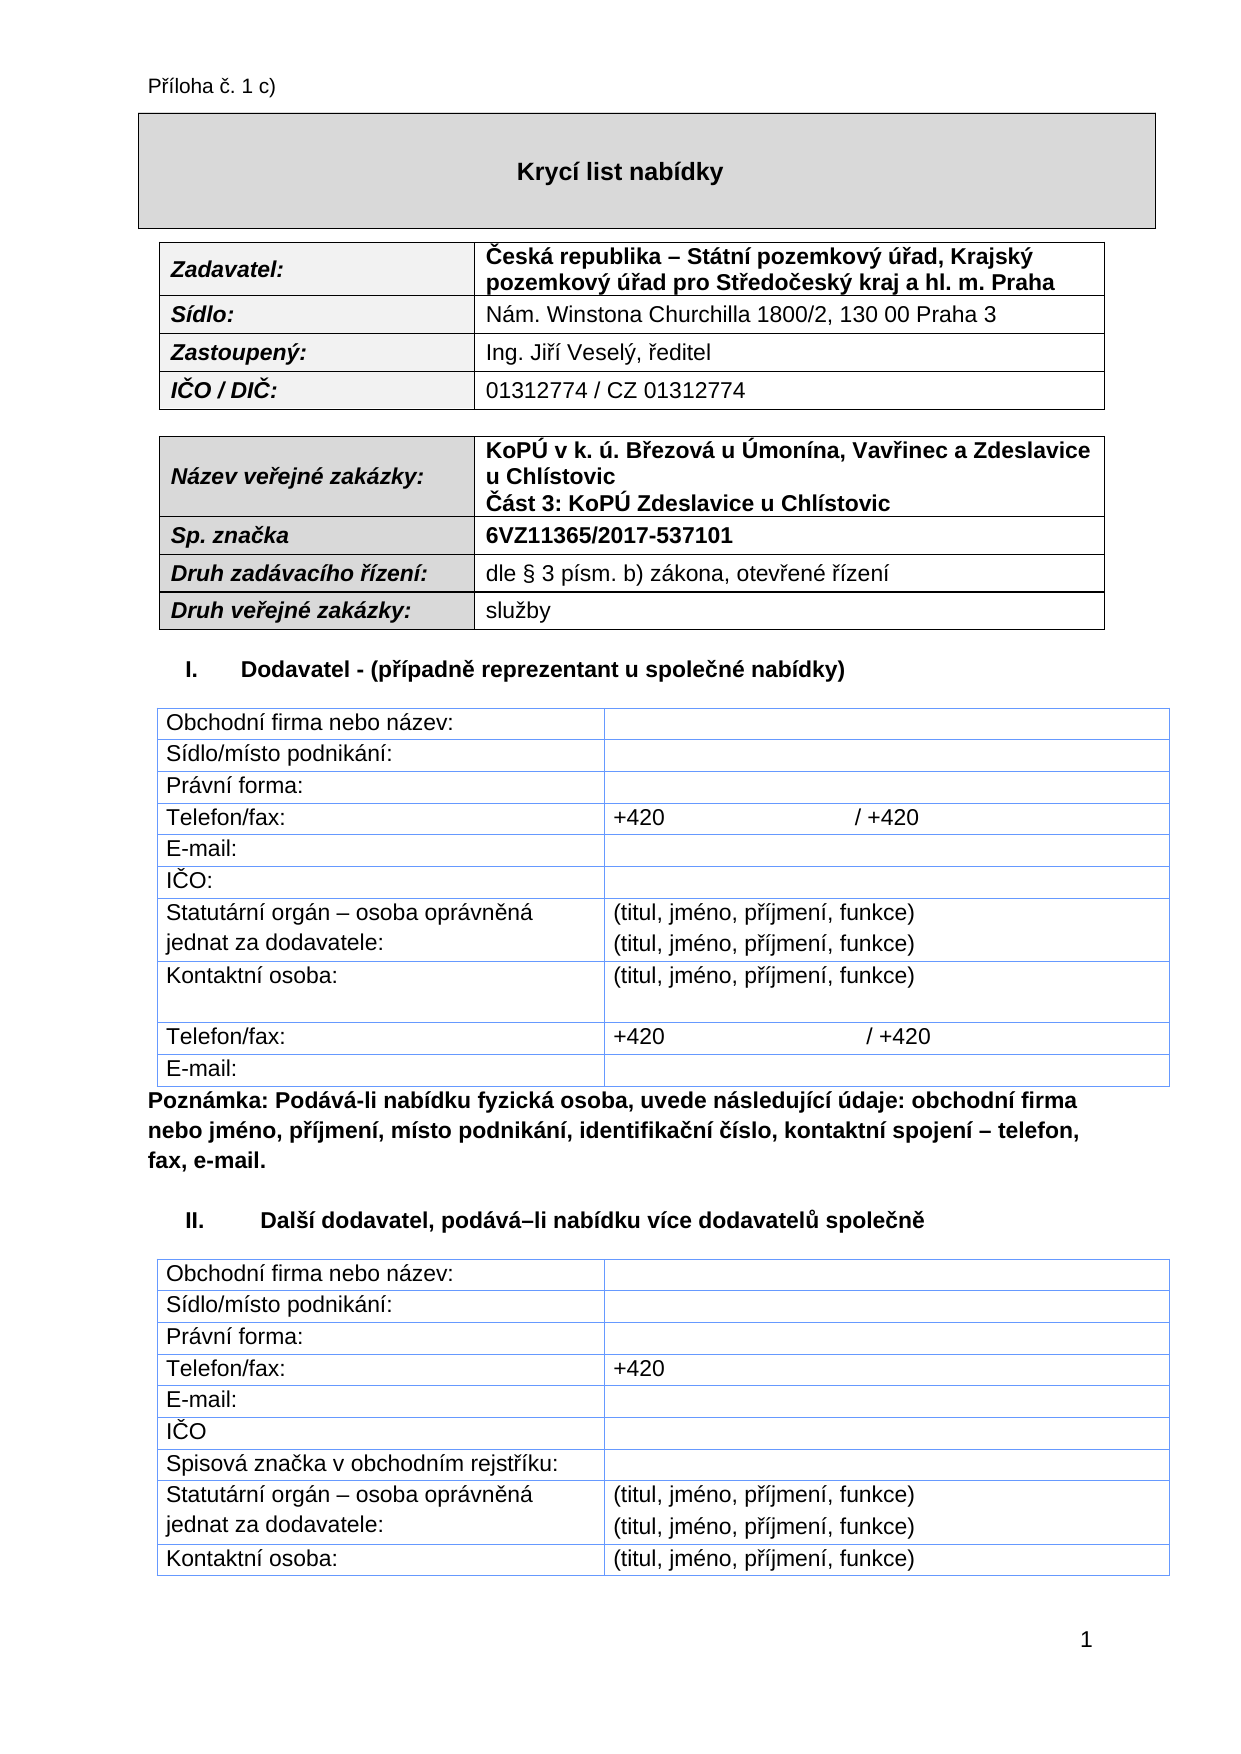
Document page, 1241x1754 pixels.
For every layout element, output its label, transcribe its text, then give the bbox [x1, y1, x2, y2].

table_cell Nám. Winstona Churchilla 1800/2, 130 00 Praha 3 [475, 296, 1104, 333]
table_cell IČO / DIČ: [160, 372, 474, 408]
table_cell (titul, jméno, příjmení, funkce) [605, 962, 1169, 1022]
table_header [605, 709, 1169, 739]
table_cell [605, 772, 1169, 802]
table_cell Sp. značka [160, 517, 474, 554]
text Poznámka: Podává-li nabídku fyzická osoba, uvede následující údaje: obchodní firma nebo jméno, příjmení, místo podnikání, identifikační číslo, kontaktní spojení – telefon, fax, e-mail. [148, 1087, 1093, 1173]
table_header Obchodní firma nebo název: [158, 709, 604, 739]
table_header Česká republika – Státní pozemkový úřad, Krajský pozemkový úřad pro Středočeský kraj a hl. m. Praha [475, 243, 1104, 295]
table_cell Statutární orgán – osoba oprávněná jednat za dodavatele: [158, 899, 604, 961]
table_cell Telefon/fax: [158, 1023, 604, 1054]
table_cell Právní forma: [158, 1323, 604, 1353]
table_header [605, 1260, 1169, 1290]
table_cell (titul, jméno, příjmení, funkce) [605, 1481, 1169, 1512]
table_cell [605, 740, 1169, 771]
table_cell Sídlo/místo podnikání: [158, 740, 604, 771]
table_cell +420 / +420 [605, 1023, 1169, 1054]
table_cell [605, 1418, 1169, 1448]
table_header Zadavatel: [160, 243, 474, 295]
table_cell E-mail: [158, 1055, 604, 1086]
list Další dodavatel, podává–li nabídku více dodavatelů společně [185, 1207, 1093, 1234]
table_cell (titul, jméno, příjmení, funkce) [605, 899, 1169, 929]
table_cell Sídlo/místo podnikání: [158, 1291, 604, 1322]
table_cell Ing. Jiří Veselý, ředitel [475, 334, 1104, 371]
table_cell E-mail: [158, 1386, 604, 1417]
table_cell Spisová značka v obchodním rejstříku: [158, 1450, 604, 1480]
text Krycí list nabídky [139, 154, 1155, 186]
table_cell [605, 1055, 1169, 1086]
table_header Název veřejné zakázky: [160, 437, 474, 516]
list Dodavatel - (případně reprezentant u společné nabídky) [185, 656, 1093, 683]
table_cell 01312774 / CZ 01312774 [475, 372, 1104, 408]
table_cell Kontaktní osoba: [158, 1545, 604, 1575]
table_cell +420 [605, 1355, 1169, 1385]
table_header Obchodní firma nebo název: [158, 1260, 604, 1290]
table_cell Sídlo: [160, 296, 474, 333]
table_cell Telefon/fax: [158, 804, 604, 834]
table_header KoPÚ v k. ú. Březová u Úmonína, Vavřinec a Zdeslavice u Chlístovic Část 3: KoPÚ Zdeslavice u Chlístovic [475, 437, 1104, 516]
table_cell dle § 3 písm. b) zákona, otevřené řízení [475, 555, 1104, 591]
table_cell Druh zadávacího řízení: [160, 555, 474, 591]
table_cell Právní forma: [158, 772, 604, 802]
table_cell (titul, jméno, příjmení, funkce) [605, 1545, 1169, 1575]
table_cell +420 / +420 [605, 804, 1169, 834]
table_cell Kontaktní osoba: [158, 962, 604, 1022]
table_cell (titul, jméno, příjmení, funkce) [605, 1512, 1169, 1543]
table_cell (titul, jméno, příjmení, funkce) [605, 929, 1169, 961]
table_cell [605, 1291, 1169, 1322]
table_cell [605, 867, 1169, 897]
table_cell Zastoupený: [160, 334, 474, 371]
table_cell [605, 1323, 1169, 1353]
table_cell IČO: [158, 867, 604, 897]
table_cell Telefon/fax: [158, 1355, 604, 1385]
table_cell IČO [158, 1418, 604, 1448]
table_cell E-mail: [158, 835, 604, 866]
table_cell 6VZ11365/2017-537101 [475, 517, 1104, 554]
table_cell [605, 1386, 1169, 1417]
table_cell [605, 1450, 1169, 1480]
table_cell Druh veřejné zakázky: [160, 593, 474, 629]
table_cell [605, 835, 1169, 866]
table_cell Statutární orgán – osoba oprávněná jednat za dodavatele: [158, 1481, 604, 1543]
table_cell služby [475, 593, 1104, 629]
